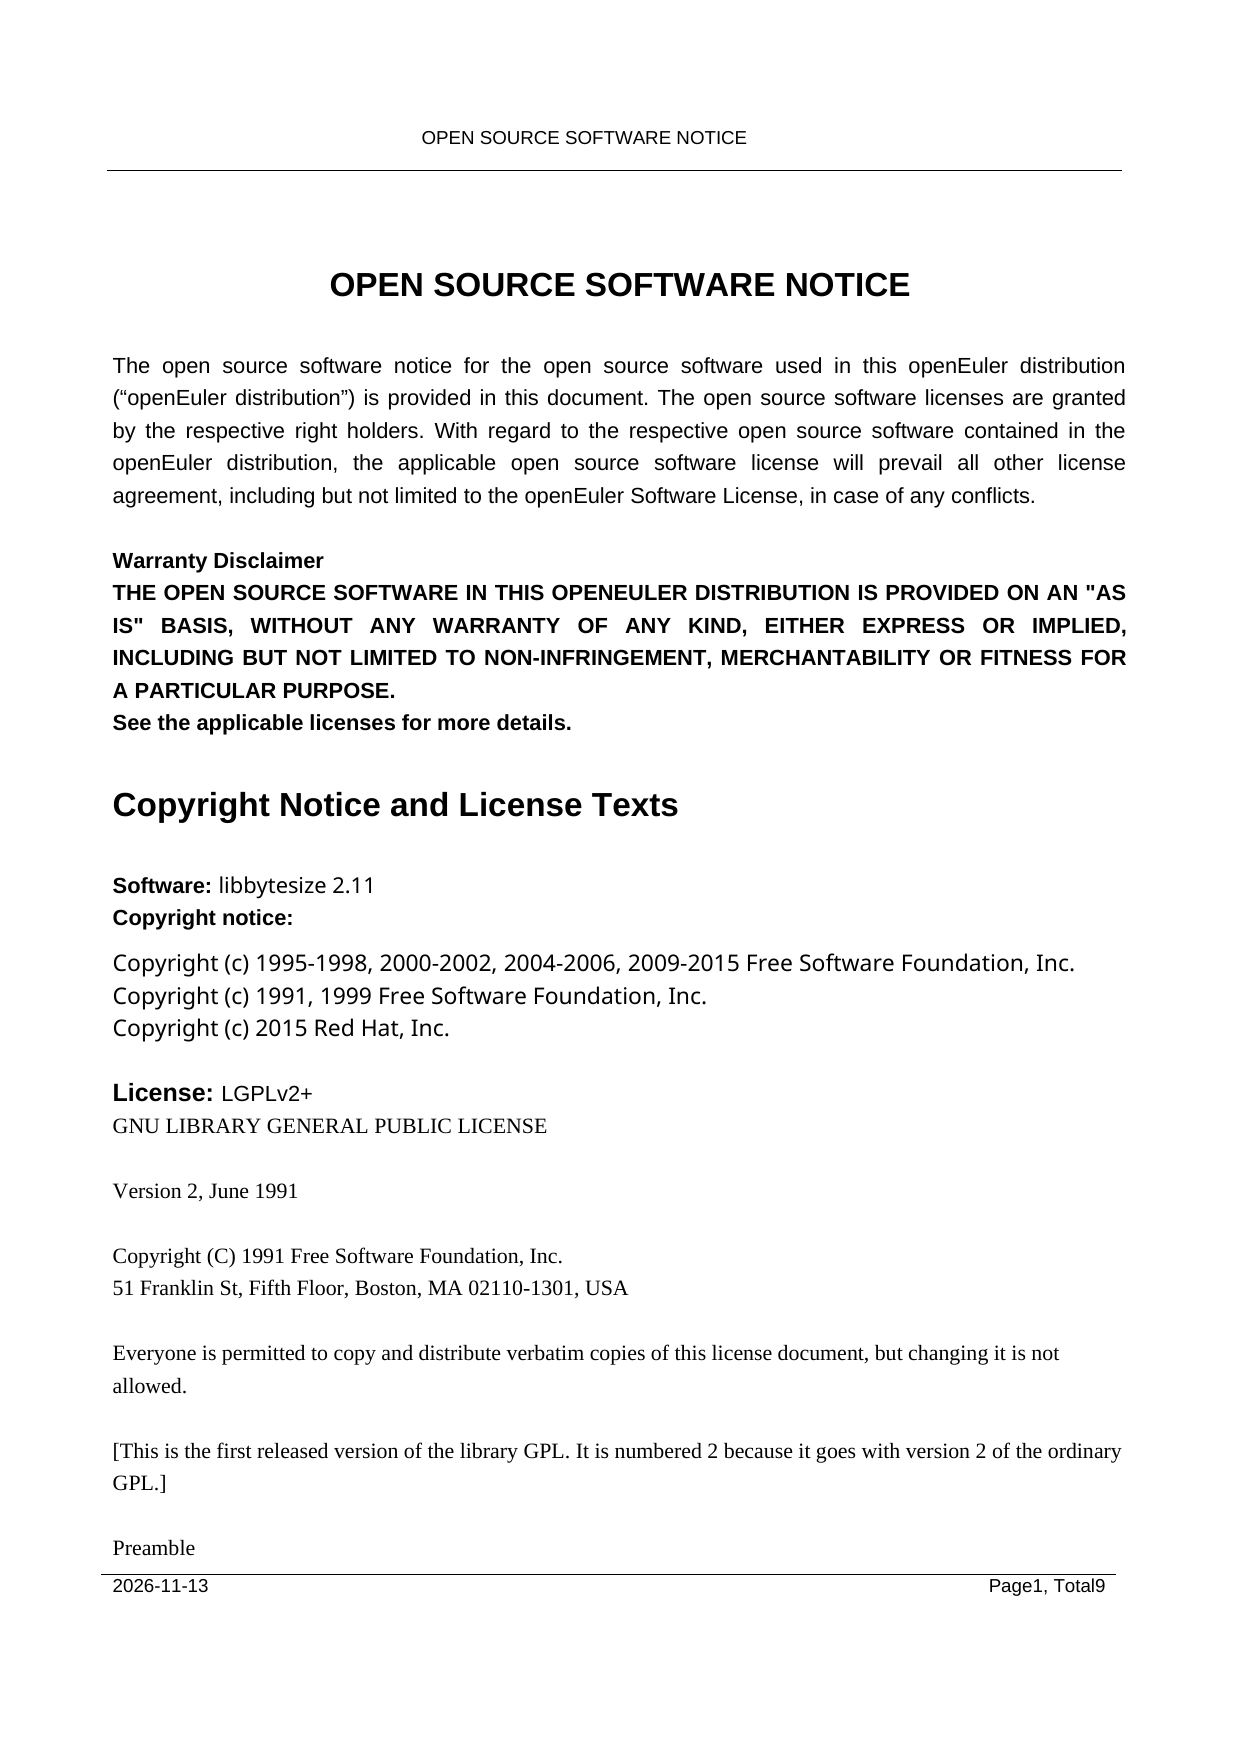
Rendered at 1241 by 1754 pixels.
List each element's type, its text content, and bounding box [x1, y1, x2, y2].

text THE OPEN SOURCE SOFTWARE IN THIS OPENEULER DISTRIBUTION IS PROVIDED ON AN "AS IS" BASIS, WITHOUT ANY WARRANTY OF ANY KIND, EITHER EXPRESS OR IMPLIED, INCLUDING BUT NOT LIMITED TO NON-INFRINGEMENT, MERCHANTABILITY OR FITNESS FOR A PARTICULAR PURPOSE. See the applicable licenses for more details. [112, 576, 1128, 739]
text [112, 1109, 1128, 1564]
text License: LGPLv2+ [112, 1077, 1128, 1109]
text Copyright (c) 1995-1998, 2000-2002, 2004-2006, 2009-2015 Free Software Foundation, Inc. Copyright (c) 1991, 1999 Free Software Foundation, Inc. Copyright (c) 2015 Red Hat, Inc. [112, 947, 1128, 1077]
text Copyright Notice and License Texts [112, 771, 1128, 836]
text Copyright notice: [112, 901, 1128, 934]
text OPEN SOURCE SOFTWARE NOTICE [112, 251, 1128, 316]
text The open source software notice for the open source software used in this openEuler distribution (“openEuler distribution”) is provided in this document. The open source software licenses are granted by the respective right holders. With regard to the respective open source software contained in the openEuler distribution, the applicable open source software license will prevail all other license agreement, including but not limited to the openEuler Software License, in case of any conflicts. [112, 349, 1128, 511]
text Warranty Disclaimer [112, 544, 1128, 576]
title Software: libbytesize 2.11 [112, 869, 1128, 901]
